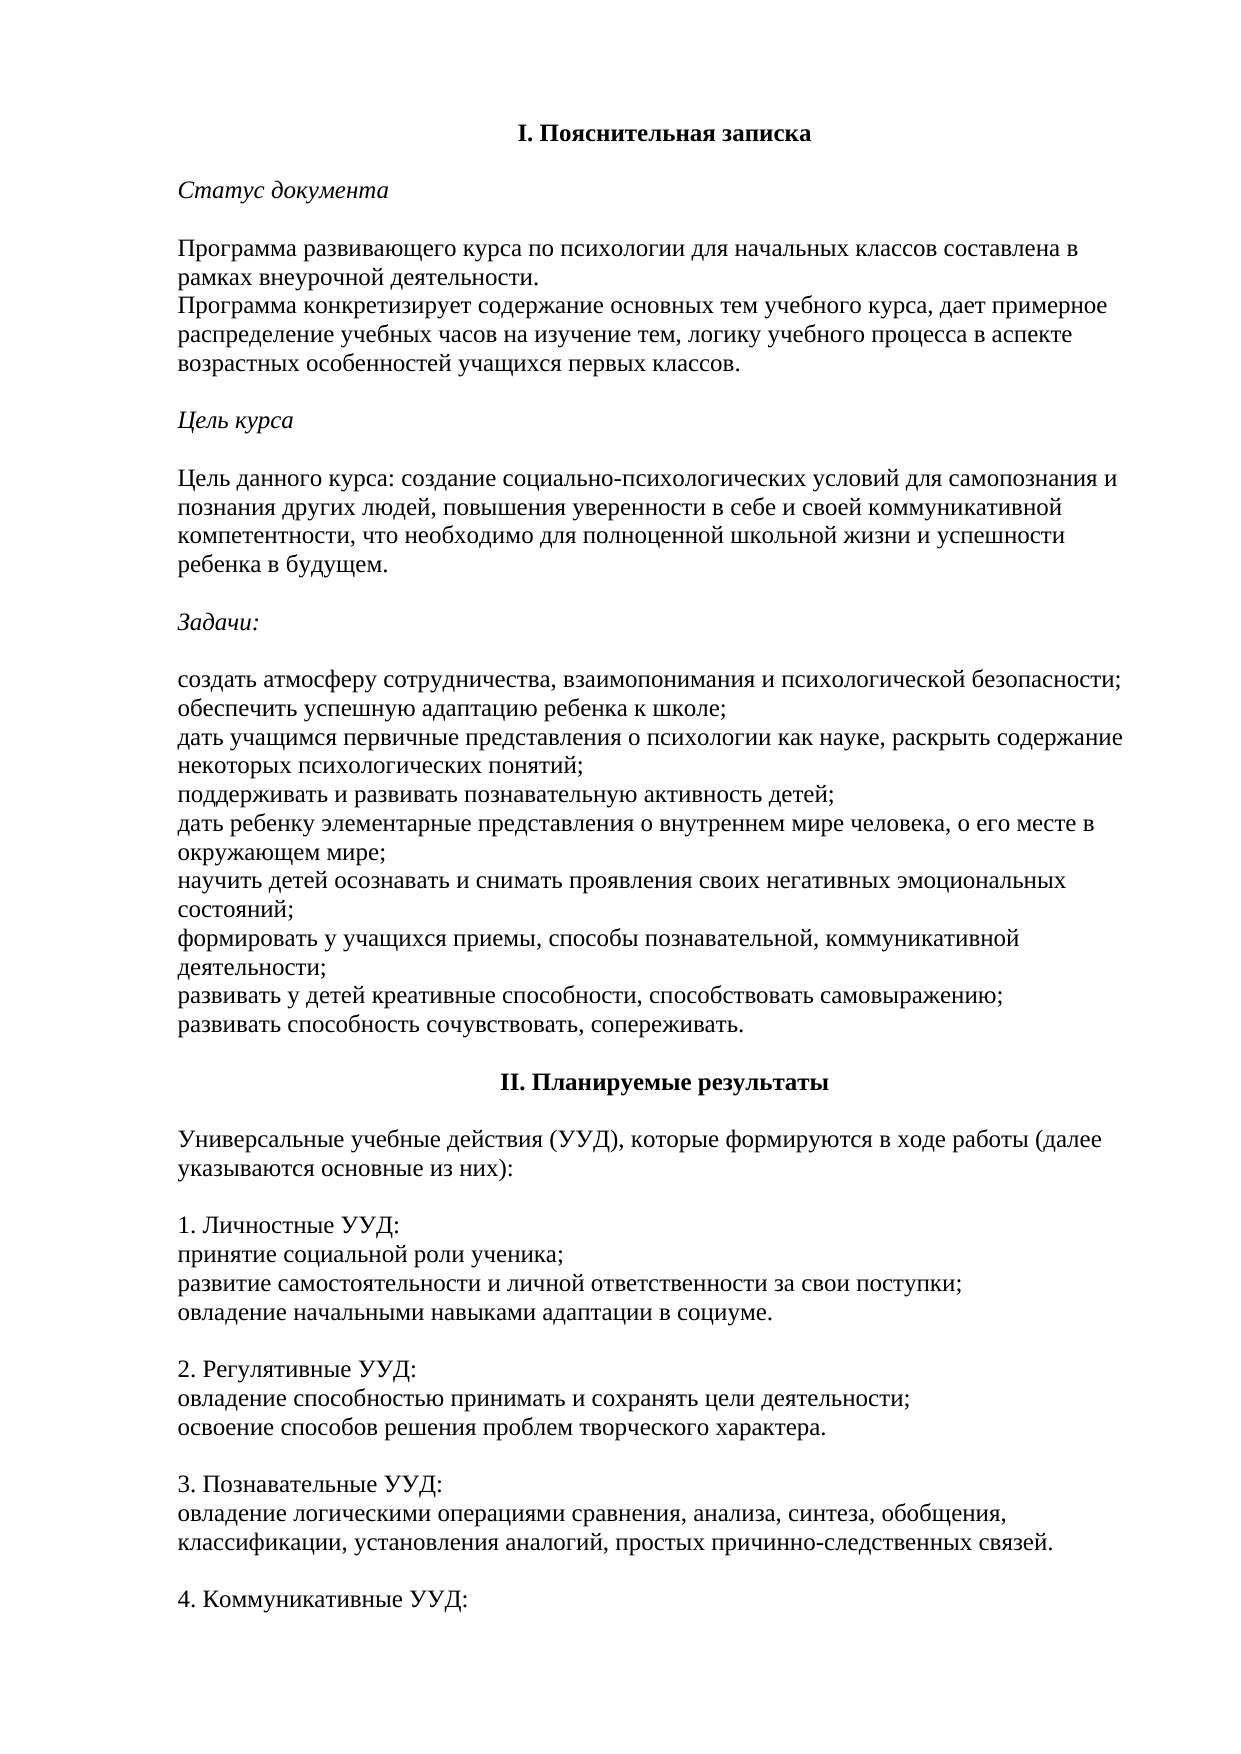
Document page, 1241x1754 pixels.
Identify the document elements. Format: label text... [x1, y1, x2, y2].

text 4. Коммуникативные УУД: [177, 1584, 1152, 1613]
text дать ребенку элементарные представления о внутреннем мире человека, о его месте в окружающем мире; [177, 808, 1152, 866]
text Цель данного курса: создание социально-психологических условий для самопознания и познания других людей, повышения уверенности в себе и своей коммуникативной компетентности, что необходимо для полноценной школьной жизни и успешности ребенка в будущем. [177, 463, 1152, 578]
text дать учащимся первичные представления о психологии как науке, раскрыть содержание некоторых психологических понятий; [177, 722, 1152, 779]
text формировать у учащихся приемы, способы познавательной, коммуникативной деятельности; [177, 923, 1152, 981]
text Программа конкретизирует содержание основных тем учебного курса, дает примерное распределение учебных часов на изучение тем, логику учебного процесса в аспекте возрастных особенностей учащихся первых классов. [177, 291, 1152, 377]
text II. Планируемые результаты [177, 1067, 1152, 1096]
text 3. Познавательные УУД: [177, 1469, 1152, 1498]
text овладение способностью принимать и сохранять цели деятельности; [177, 1383, 1152, 1412]
text 1. Личностные УУД: [177, 1211, 1152, 1239]
text поддерживать и развивать познавательную активность детей; [177, 779, 1152, 808]
text развивать способность сочувствовать, сопереживать. [177, 1009, 1152, 1038]
text овладение логическими операциями сравнения, анализа, синтеза, обобщения, классификации, установления аналогий, простых причинно-следственных связей. [177, 1498, 1152, 1556]
text обеспечить успешную адаптацию ребенка к школе; [177, 693, 1152, 722]
text Универсальные учебные действия (УУД), которые формируются в ходе работы (далее указываются основные из них): [177, 1124, 1152, 1182]
text овладение начальными навыками адаптации в социуме. [177, 1297, 1152, 1326]
text принятие социальной роли ученика; [177, 1239, 1152, 1268]
text развитие самостоятельности и личной ответственности за свои поступки; [177, 1268, 1152, 1297]
text Цель курса [177, 406, 1152, 434]
text 2. Регулятивные УУД: [177, 1354, 1152, 1383]
text научить детей осознавать и снимать проявления своих негативных эмоциональных состояний; [177, 866, 1152, 923]
text освоение способов решения проблем творческого характера. [177, 1412, 1152, 1441]
text Программа развивающего курса по психологии для начальных классов составлена в рамках внеурочной деятельности. [177, 233, 1152, 291]
text I. Пояснительная записка [177, 118, 1152, 147]
text Задачи: [177, 607, 1152, 636]
text развивать у детей креативные способности, способствовать самовыражению; [177, 981, 1152, 1009]
text создать атмосферу сотрудничества, взаимопонимания и психологической безопасности; [177, 664, 1152, 693]
text Статус документа [177, 176, 1152, 204]
